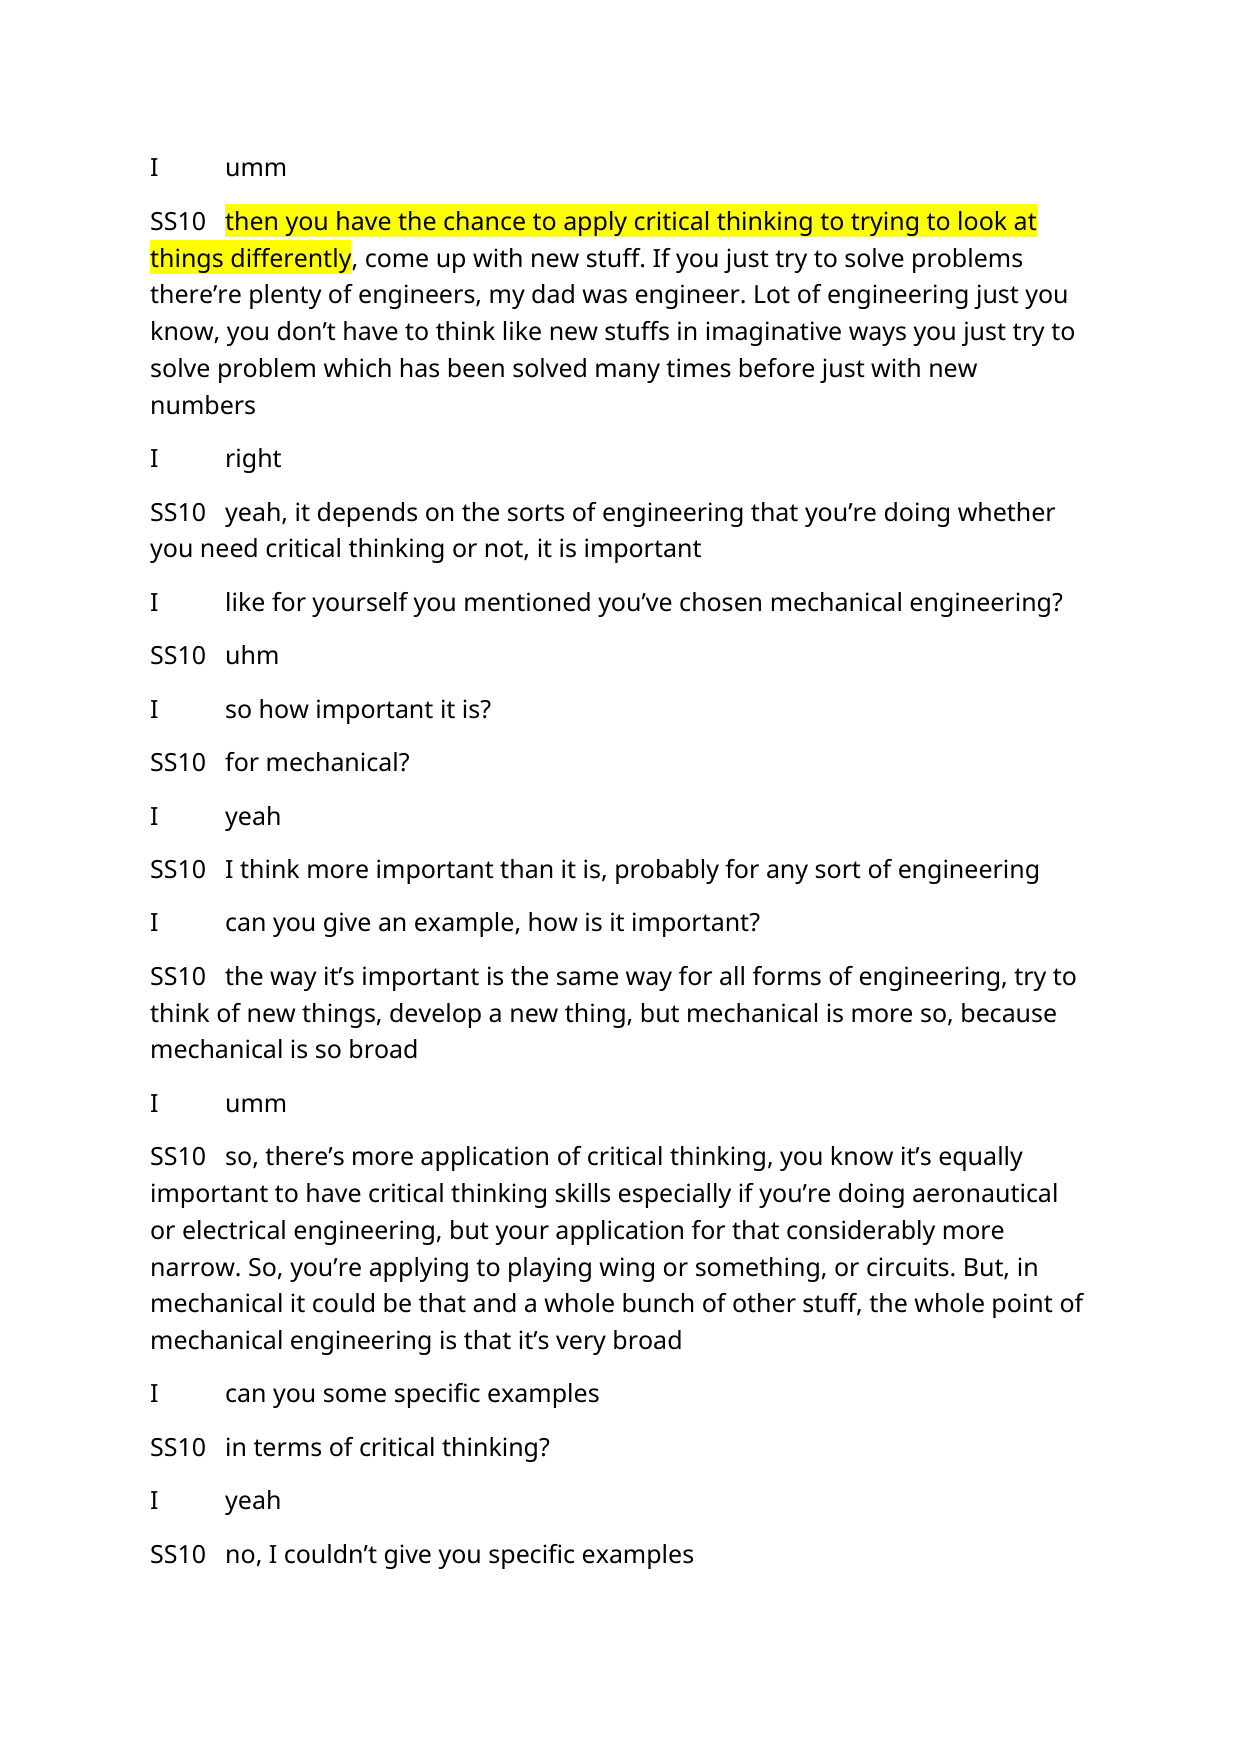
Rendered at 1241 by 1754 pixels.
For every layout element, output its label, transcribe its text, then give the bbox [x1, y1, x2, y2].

text SS10 for mechanical? [150, 745, 1090, 779]
text I umm [150, 1085, 1090, 1119]
text SS10 the way it’s important is the same way for all forms of engineering, try to think of new things, develop a new thing, but mechanical is more so, because mechanical is so broad [150, 958, 1090, 1066]
text SS10 yeah, it depends on the sorts of engineering that you’re doing whether you need critical thinking or not, it is important [150, 494, 1090, 565]
text SS10 in terms of critical thinking? [150, 1429, 1090, 1464]
text SS10 then you have the chance to apply critical thinking to trying to look at things differently, come up with new stuff. If you just try to solve problems there’re plenty of engineers, my dad was engineer. Lot of engineering just you know, you don’t have to think like new stuffs in imaginative ways you just try to solve problem which has been solved many times before just with new numbers [150, 203, 1090, 421]
text I can you give an example, how is it important? [150, 905, 1090, 939]
text I so how important it is? [150, 691, 1090, 725]
text I yeah [150, 1483, 1090, 1517]
text SS10 uhm [150, 638, 1090, 672]
text I yeah [150, 798, 1090, 832]
text I like for yourself you mentioned you’ve chosen mechanical engineering? [150, 584, 1090, 618]
text SS10 I think more important than it is, probably for any sort of engineering [150, 852, 1090, 886]
text I can you some specific examples [150, 1376, 1090, 1410]
text I umm [150, 150, 1090, 184]
text SS10 so, there’s more application of critical thinking, you know it’s equally important to have critical thinking skills especially if you’re doing aeronautical or electrical engineering, but your application for that considerably more narrow. So, you’re applying to playing wing or something, or circuits. But, in mechanical it could be that and a whole bunch of other stuff, the whole point of mechanical engineering is that it’s very broad [150, 1139, 1090, 1357]
text I right [150, 441, 1090, 475]
text SS10 no, I couldn’t give you specific examples [150, 1536, 1090, 1571]
